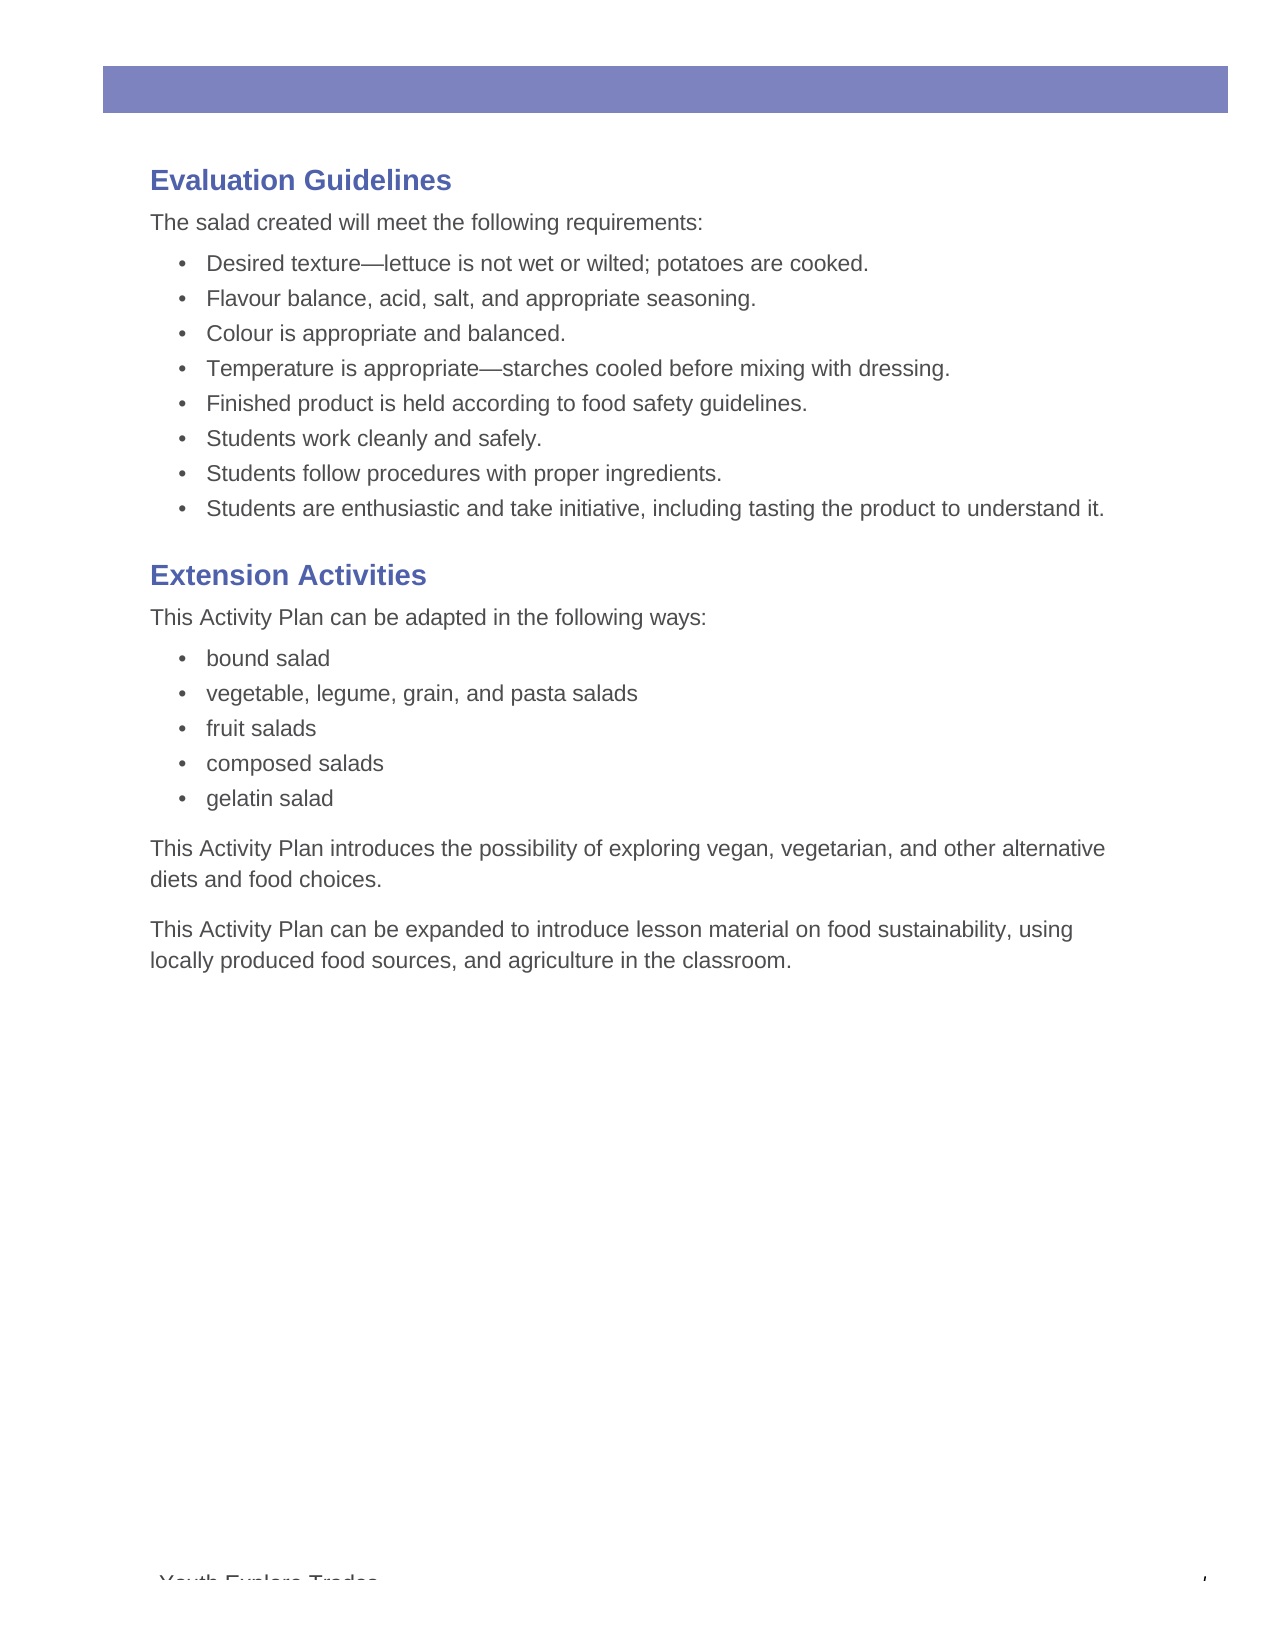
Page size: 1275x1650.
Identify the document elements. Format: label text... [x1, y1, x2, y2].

list Temperature is appropriate—starches cooled before mixing with dressing. [178, 354, 1239, 381]
subtitle Extension Activities [150, 557, 1239, 591]
list Desired texture—lettuce is not wet or wilted; potatoes are cooked. [178, 249, 1239, 276]
text This Activity Plan can be expanded to introduce lesson material on food sustainability, using locally produced food sources, and agriculture in the classroom. [150, 916, 1089, 973]
list vegetable, legume, grain, and pasta salads [178, 679, 1239, 706]
list gelatin salad [178, 784, 1239, 811]
list bound salad [178, 644, 1239, 671]
text This Activity Plan can be adapted in the following ways: [150, 604, 1239, 630]
list Students work cleanly and safely. [178, 424, 1239, 451]
list Finished product is held according to food safety guidelines. [178, 389, 1239, 416]
text This Activity Plan introduces the possibility of exploring vegan, vegetarian, and other alternative diets and food choices. [150, 834, 1134, 892]
list Students are enthusiastic and take initiative, including tasting the product to understand it. [178, 494, 1239, 521]
list Flavour balance, acid, salt, and appropriate seasoning. [178, 284, 1239, 311]
list Students follow procedures with proper ingredients. [178, 459, 1239, 486]
list Colour is appropriate and balanced. [178, 319, 1239, 346]
text The salad created will meet the following requirements: [150, 209, 1239, 235]
list composed salads [178, 749, 1239, 776]
subtitle Evaluation Guidelines [150, 162, 1239, 196]
list fruit salads [178, 714, 1239, 741]
